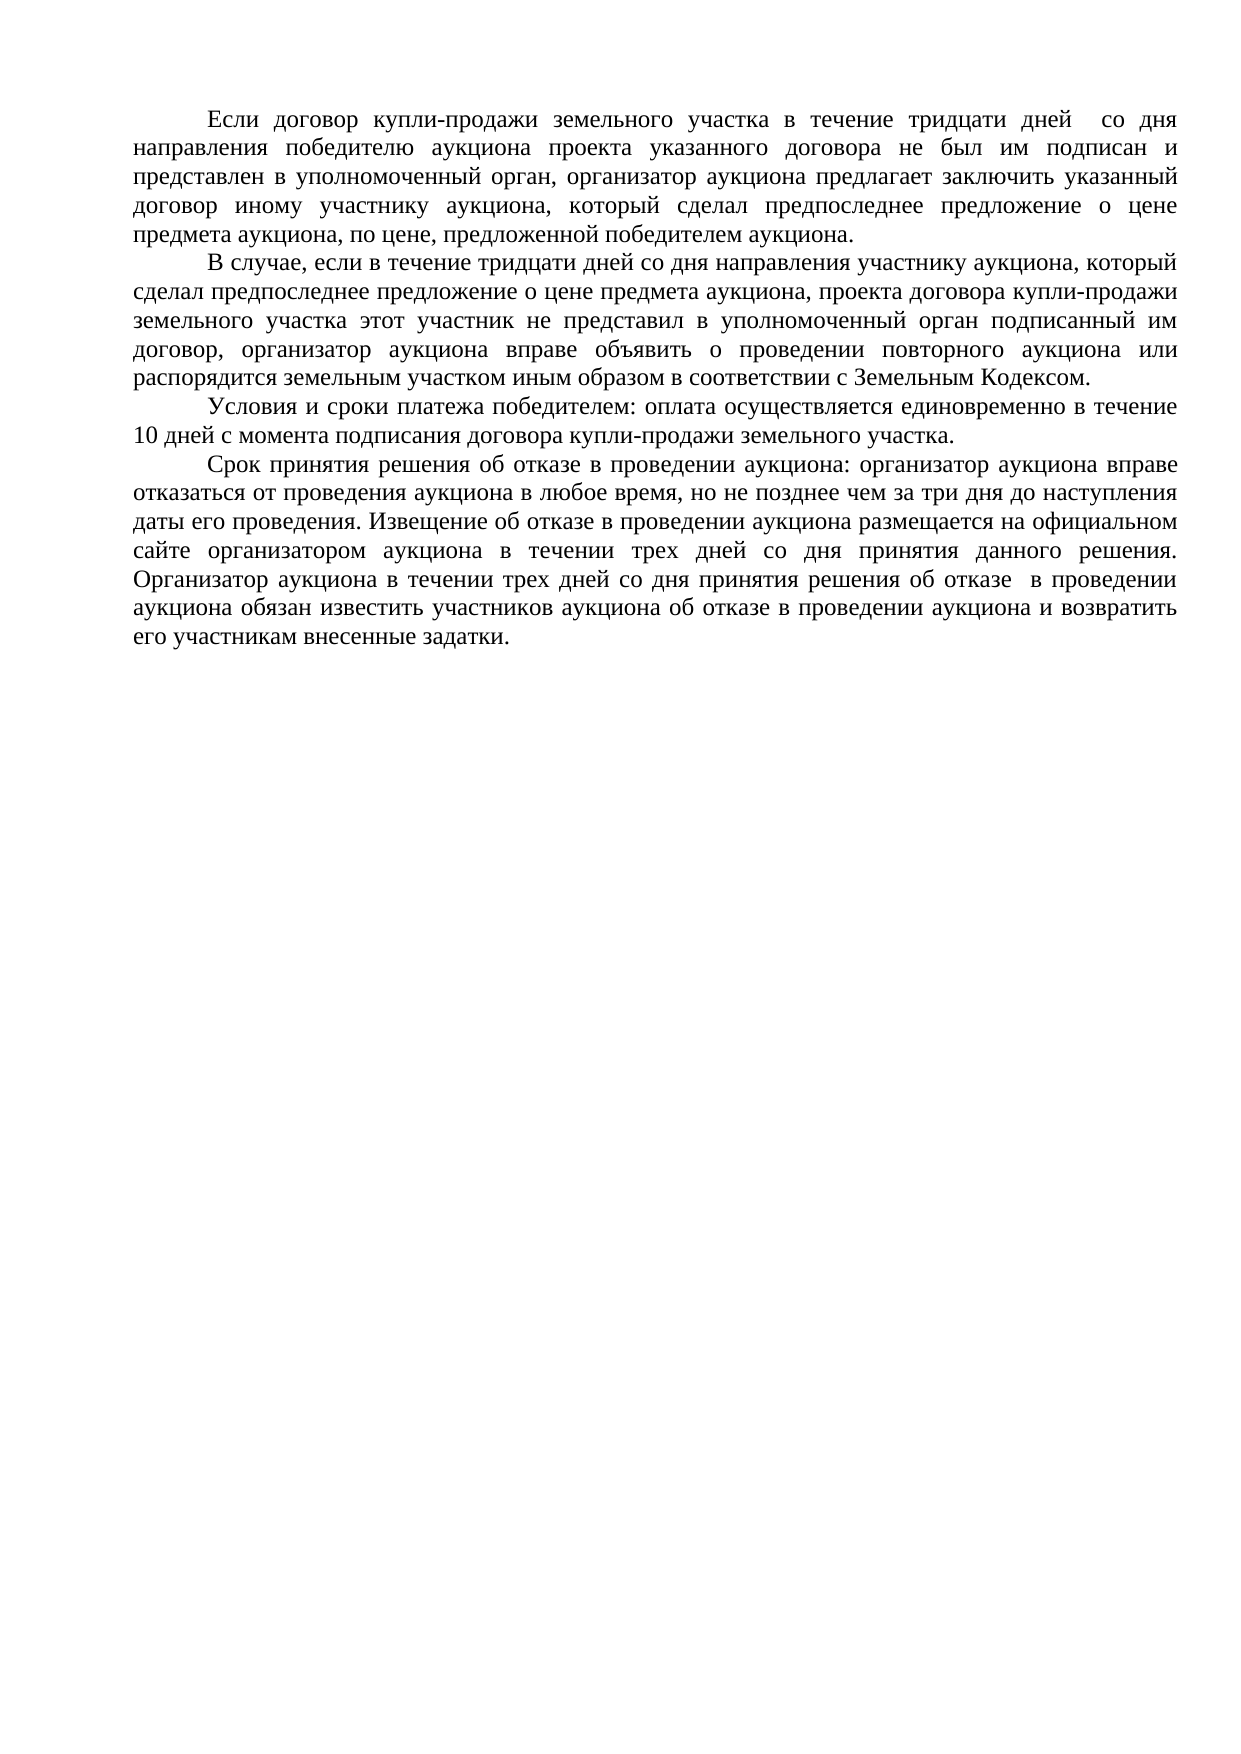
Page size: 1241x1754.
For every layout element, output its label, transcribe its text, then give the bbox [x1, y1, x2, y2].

text Если договор купли-продажи земельного участка в течение тридцати дней со дня направления победителю аукциона проекта указанного договора не был им подписан и представлен в уполномоченный орган, организатор аукциона предлагает заключить указанный договор иному участнику аукциона, который сделал предпоследнее предложение о цене предмета аукциона, по цене, предложенной победителем аукциона. [133, 104, 1179, 247]
text Срок принятия решения об отказе в проведении аукциона: организатор аукциона вправе отказаться от проведения аукциона в любое время, но не позднее чем за три дня до наступления даты его проведения. Извещение об отказе в проведении аукциона размещается на официальном сайте организатором аукциона в течении трех дней со дня принятия данного решения. Организатор аукциона в течении трех дней со дня принятия решения об отказе в проведении аукциона обязан известить участников аукциона об отказе в проведении аукциона и возвратить его участникам внесенные задатки. [133, 449, 1179, 650]
text В случае, если в течение тридцати дней со дня направления участнику аукциона, который сделал предпоследнее предложение о цене предмета аукциона, проекта договора купли-продажи земельного участка этот участник не представил в уполномоченный орган подписанный им договор, организатор аукциона вправе объявить о проведении повторного аукциона или распорядится земельным участком иным образом в соответствии с Земельным Кодексом. [133, 247, 1179, 391]
text Условия и сроки платежа победителем: оплата осуществляется единовременно в течение 10 дней с момента подписания договора купли-продажи земельного участка. [133, 391, 1179, 449]
